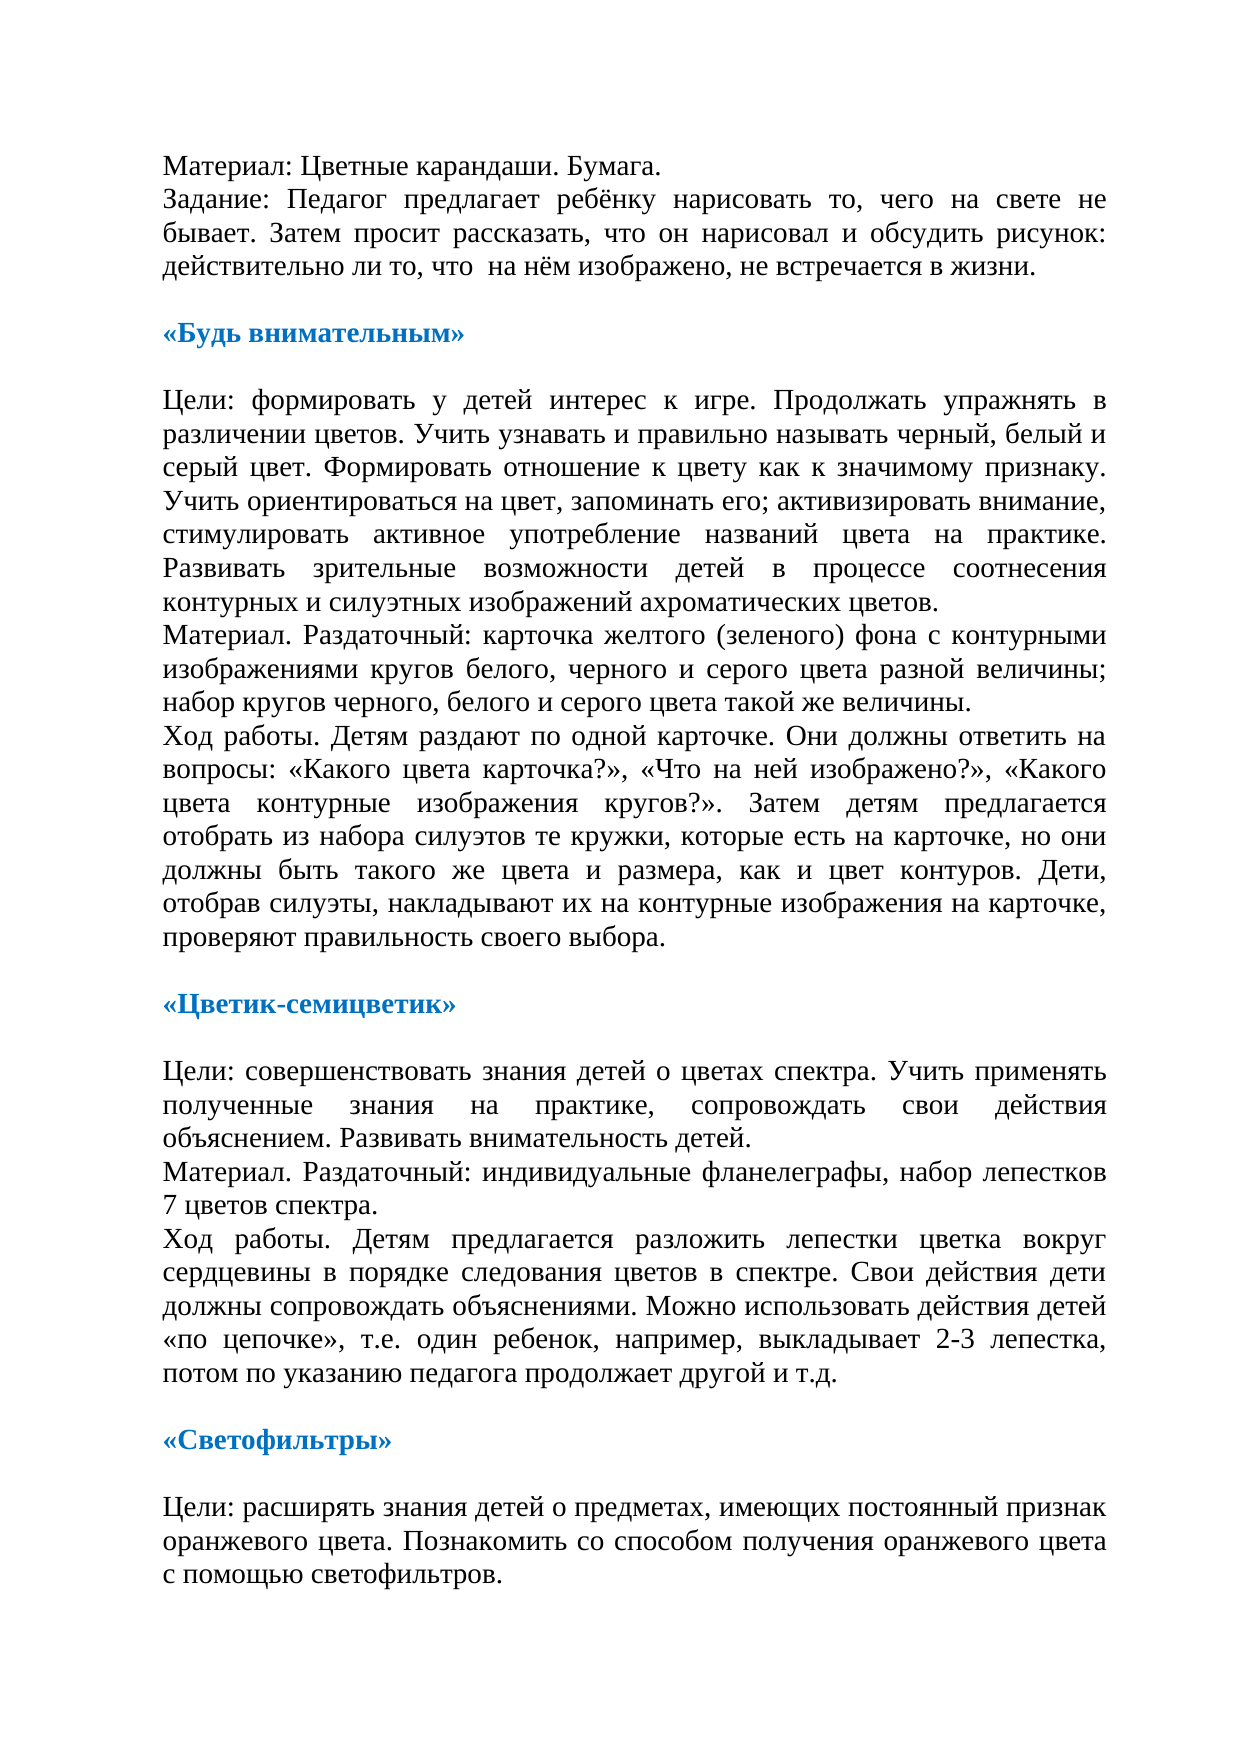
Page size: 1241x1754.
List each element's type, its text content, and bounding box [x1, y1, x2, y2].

text Материал. Раздаточный: индивидуальные фланелеграфы, набор лепестков 7 цветов спектра. [162, 1154, 1107, 1221]
text Ход работы. Детям предлагается разложить лепестки цветка вокруг сердцевины в порядке следования цветов в спектре. Свои действия дети должны сопровождать объяснениями. Можно использовать действия детей «по цепочке», т.е. один ребенок, например, выкладывает 2-3 лепестка, потом по указанию педагога продолжает другой и т.д. [162, 1221, 1107, 1389]
text Цели: расширять знания детей о предметах, имеющих постоянный признак оранжевого цвета. Познакомить со способом получения оранжевого цвета с помощью светофильтров. [162, 1489, 1107, 1590]
text «Цветик-семицветик» [162, 986, 1107, 1020]
text Ход работы. Детям раздают по одной карточке. Они должны ответить на вопросы: «Какого цвета карточка?», «Что на ней изображено?», «Какого цвета контурные изображения кругов?». Затем детям предлагается отобрать из набора силуэтов те кружки, которые есть на карточке, но они должны быть такого же цвета и размера, как и цвет контуров. Дети, отобрав силуэты, накладывают их на контурные изображения на карточке, проверяют правильность своего выбора. [162, 718, 1107, 953]
text Материал: Цветные карандаши. Бумага. [162, 148, 1107, 181]
text «Будь внимательным» [162, 315, 1107, 349]
text Задание: Педагог предлагает ребёнку нарисовать то, чего на свете не бывает. Затем просит рассказать, что он нарисовал и обсудить рисунок: действительно ли то, что на нём изображено, не встречается в жизни. [162, 181, 1107, 282]
text Материал. Раздаточный: карточка желтого (зеленого) фона с контурными изображениями кругов белого, черного и серого цвета разной величины; набор кругов черного, белого и серого цвета такой же величины. [162, 617, 1107, 718]
text Цели: формировать у детей интерес к игре. Продолжать упражнять в различении цветов. Учить узнавать и правильно называть черный, белый и серый цвет. Формировать отношение к цвету как к значимому признаку. Учить ориентироваться на цвет, запоминать его; активизировать внимание, стимулировать активное употребление названий цвета на практике. Развивать зрительные возможности детей в процессе соотнесения контурных и силуэтных изображений ахроматических цветов. [162, 382, 1107, 617]
text Цели: совершенствовать знания детей о цветах спектра. Учить применять полученные знания на практике, сопровождать свои действия объяснением. Развивать внимательность детей. [162, 1053, 1107, 1154]
text «Светофильтры» [162, 1422, 1107, 1456]
